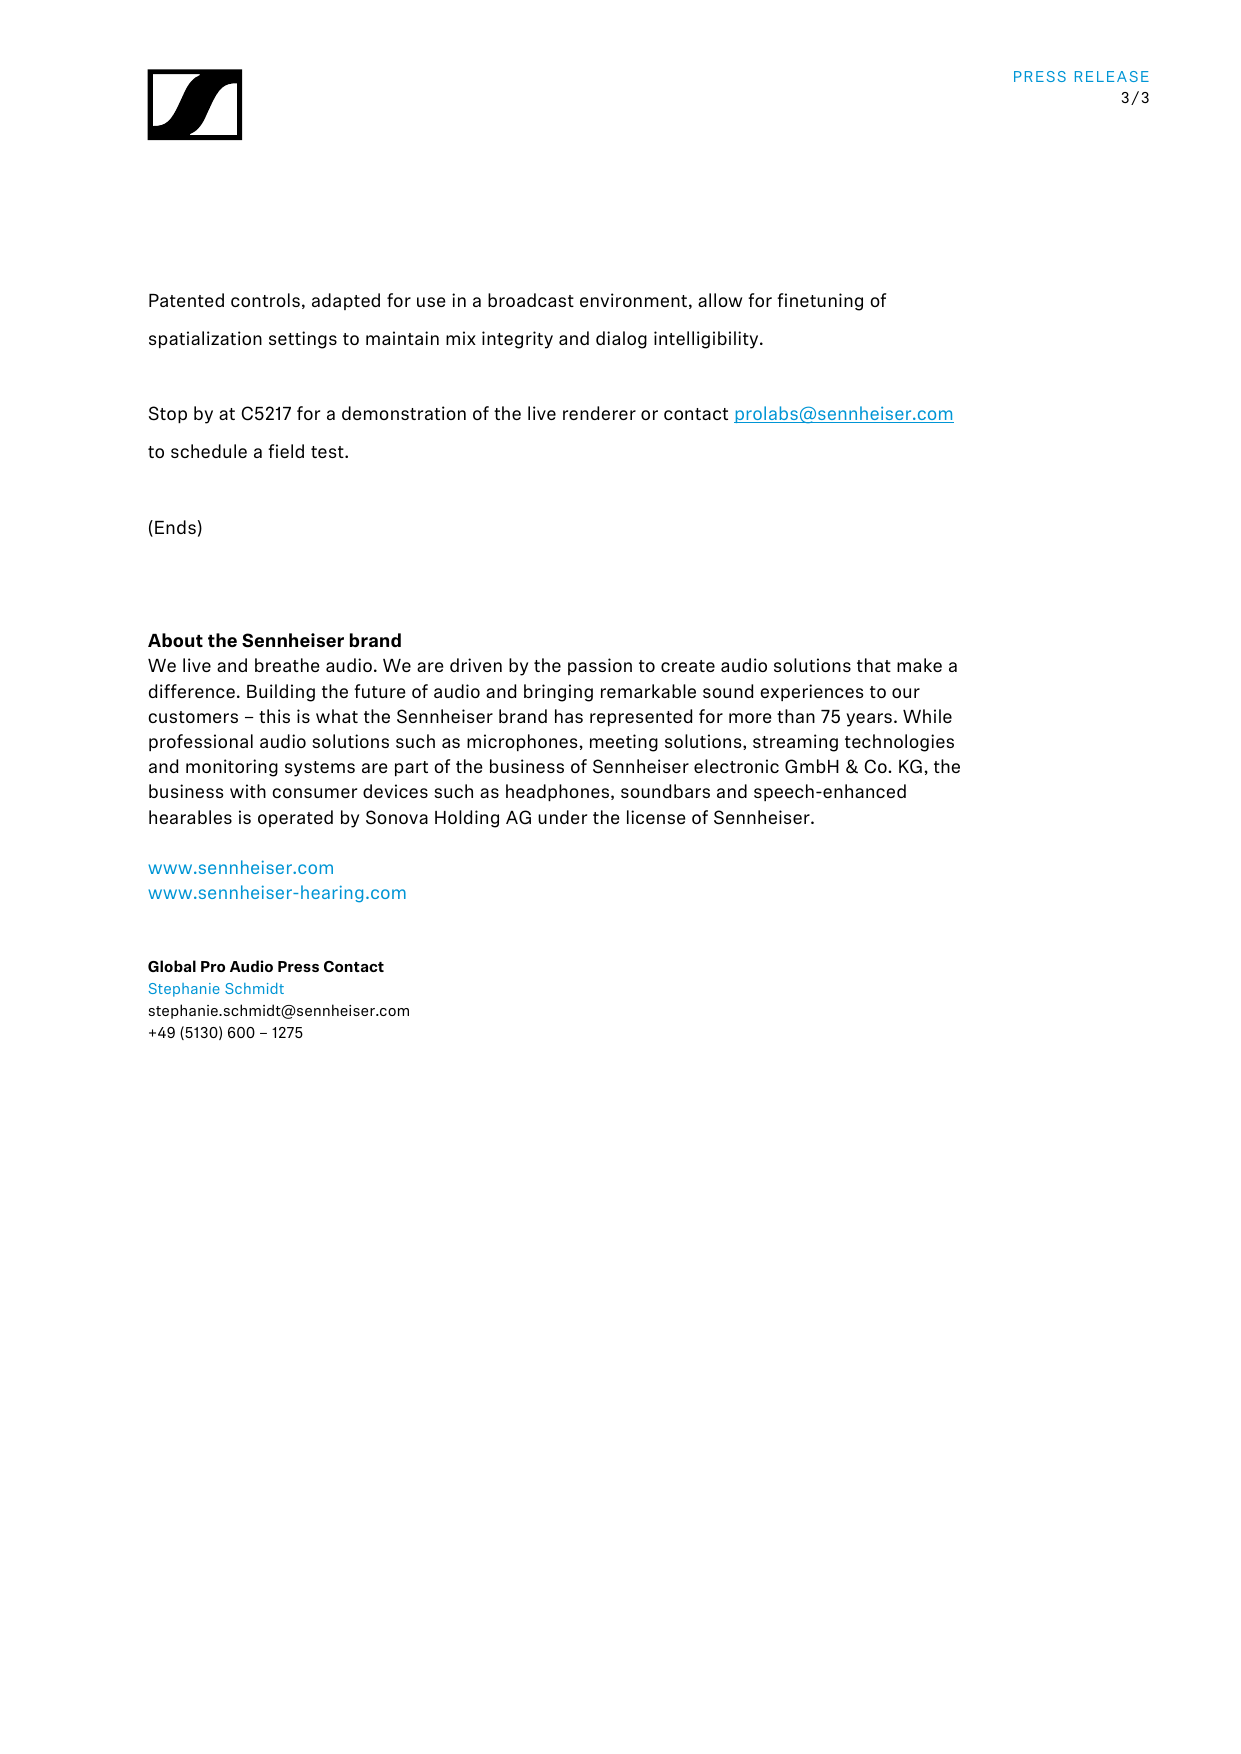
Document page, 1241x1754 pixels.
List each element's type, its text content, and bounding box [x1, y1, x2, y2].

text Global Pro Audio Press Contact [148, 955, 968, 977]
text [148, 287, 968, 350]
text www.sennheiser-hearing.com [148, 879, 968, 904]
text About the Sennheiser brand [148, 627, 968, 652]
text Stop by at C5217 for a demonstration of the live renderer or contact prolabs@sennheiser.com to schedule a field test. [148, 400, 968, 463]
text We live and breathe audio. We are driven by the passion to create audio solutions that make a difference. Building the future of audio and bringing remarkable sound experiences to our customers – this is what the Sennheiser brand has represented for more than 75 years. While professional audio solutions such as microphones, meeting solutions, streaming technologies and monitoring systems are part of the business of Sennheiser electronic GmbH & Co. KG, the business with consumer devices such as headphones, soundbars and speech-enhanced hearables is operated by Sonova Holding AG under the license of Sennheiser. [148, 652, 968, 829]
text Stephanie Schmidt [148, 977, 968, 999]
text www.sennheiser.com [148, 854, 968, 879]
text (Ends) [148, 514, 968, 539]
text +49 (5130) 600 – 1275 [148, 1021, 968, 1042]
text stephanie.schmidt@sennheiser.com [148, 999, 968, 1021]
